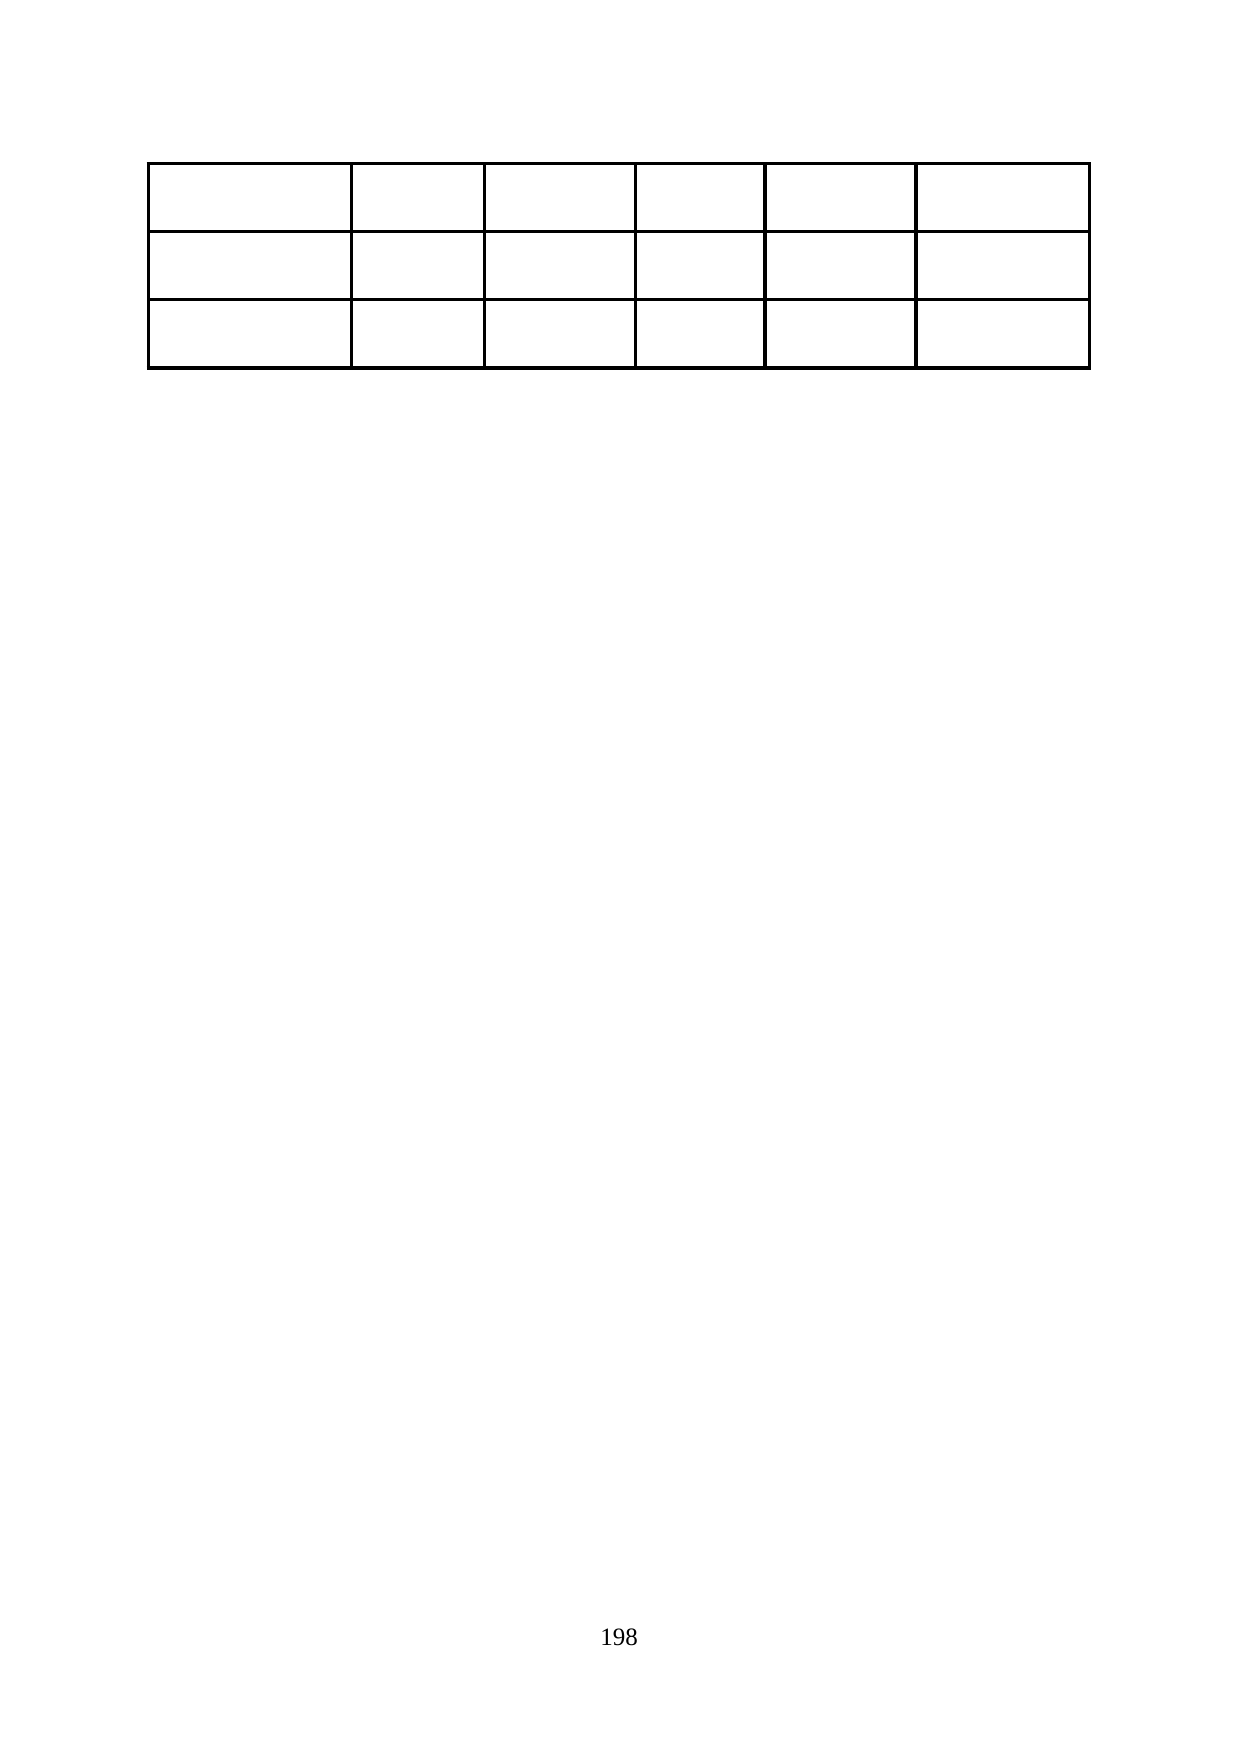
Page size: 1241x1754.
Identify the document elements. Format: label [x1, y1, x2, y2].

table_cell [353, 301, 483, 366]
table_cell [150, 233, 350, 298]
table_cell [353, 233, 483, 298]
table_cell [637, 165, 763, 230]
table_cell [150, 165, 350, 230]
table_cell [918, 165, 1088, 230]
table_cell [918, 301, 1088, 366]
table_cell [486, 301, 634, 366]
table_cell [637, 301, 763, 366]
table_cell [486, 165, 634, 230]
table_cell [486, 233, 634, 298]
table_cell [353, 165, 483, 230]
table_cell [767, 301, 914, 366]
table_cell [918, 233, 1088, 298]
table_cell [637, 233, 763, 298]
table_cell [767, 233, 914, 298]
table_cell [150, 301, 350, 366]
table_cell [767, 165, 914, 230]
